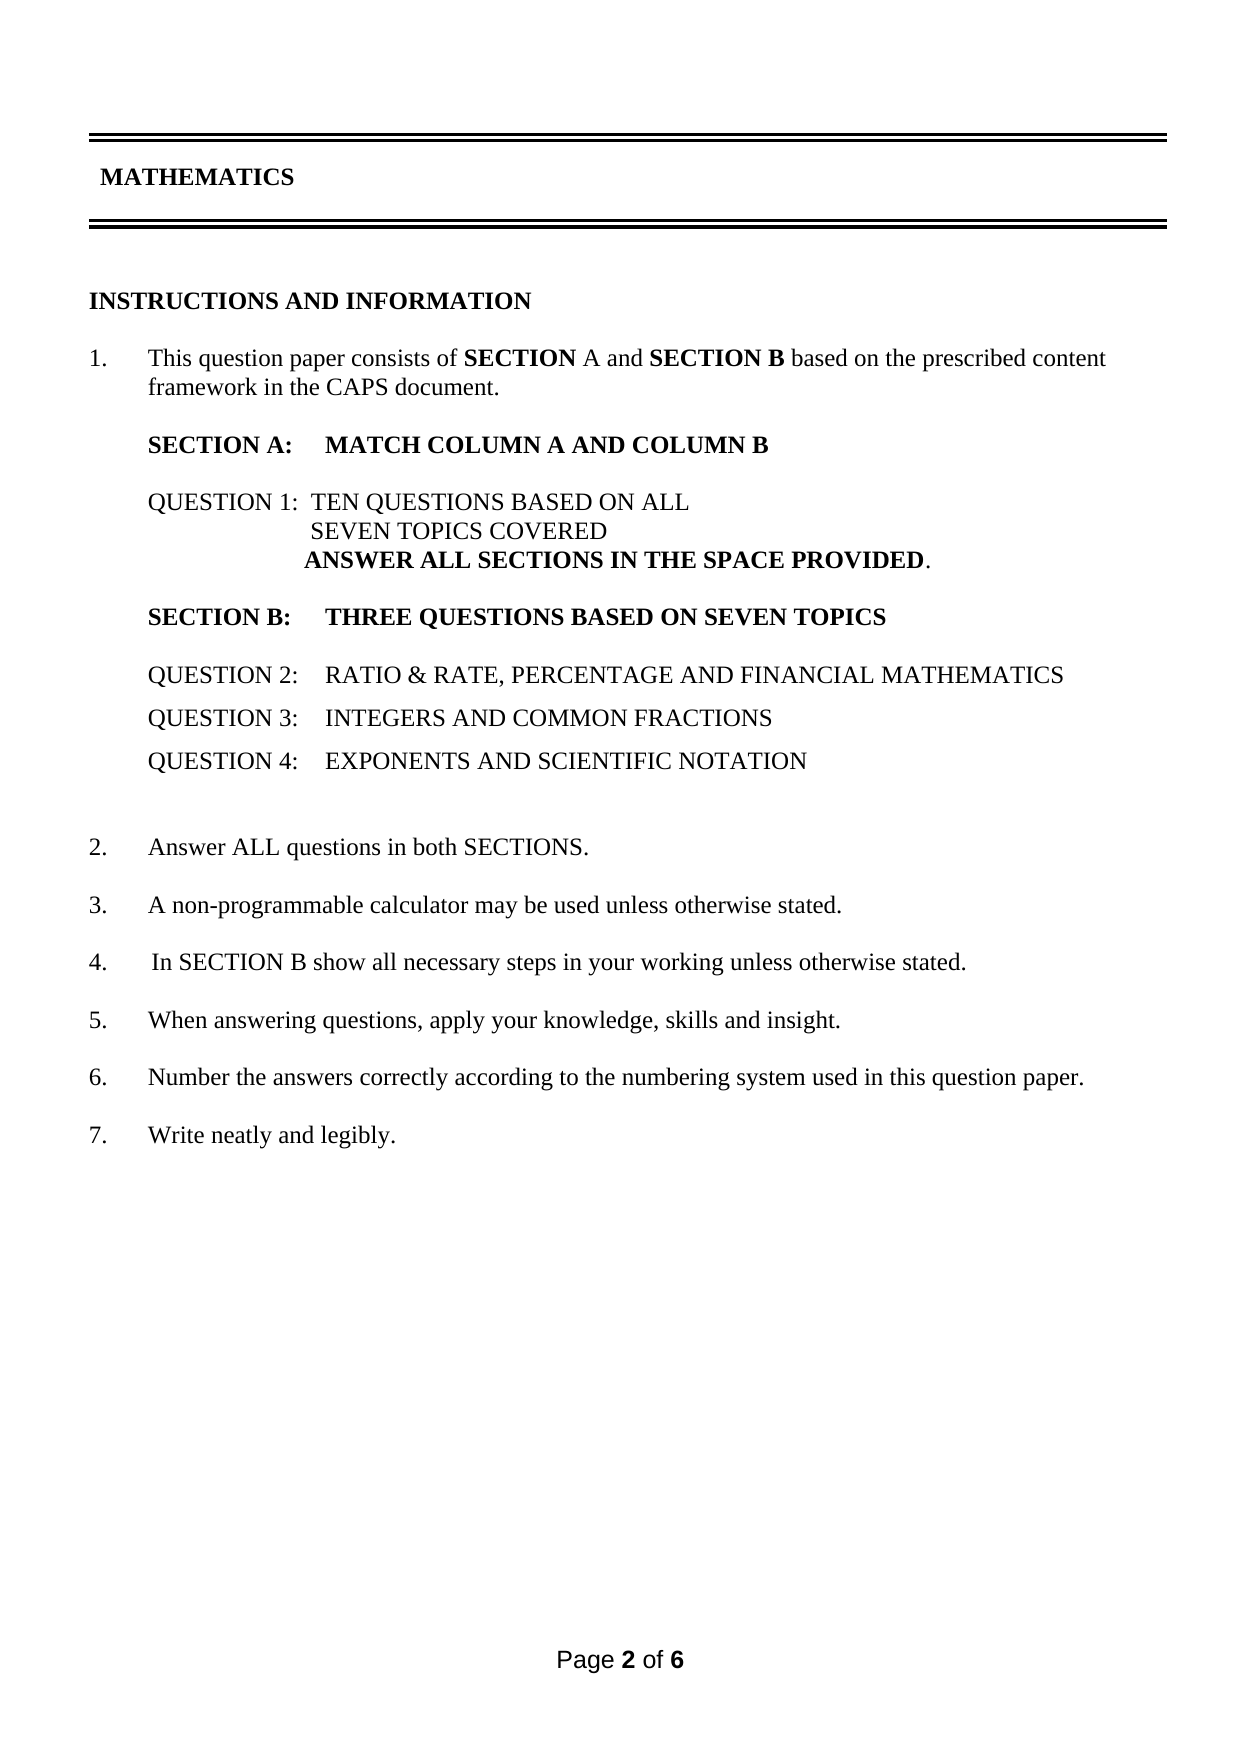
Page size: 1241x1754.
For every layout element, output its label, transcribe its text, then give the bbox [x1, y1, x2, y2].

table_header MATHEMATICS [89, 142, 1167, 219]
table_header INSTRUCTIONS AND INFORMATION 1. This question paper consists of SECTION A and SECTION B based on the prescribed content framework in the CAPS document. SECTION A: MATCH COLUMN A AND COLUMN B QUESTION 1: TEN QUESTIONS BASED ON ALL SEVEN TOPICS COVERED ANSWER ALL SECTIONS IN THE SPACE PROVIDED. SECTION B: THREE QUESTIONS BASED ON SEVEN TOPICS QUESTION 2: RATIO & RATE, PERCENTAGE AND FINANCIAL MATHEMATICS QUESTION 3: INTEGERS AND COMMON FRACTIONS QUESTION 4: EXPONENTS AND SCIENTIFIC NOTATION 2. Answer ALL questions in both SECTIONS. 3. A non-programmable calculator may be used unless otherwise stated. 4. In SECTION B show all necessary steps in your working unless otherwise stated. 5. When answering questions, apply your knowledge, skills and insight. 6. Number the answers correctly according to the numbering system used in this question paper. 7. Write neatly and legibly. [78, 286, 1163, 1148]
